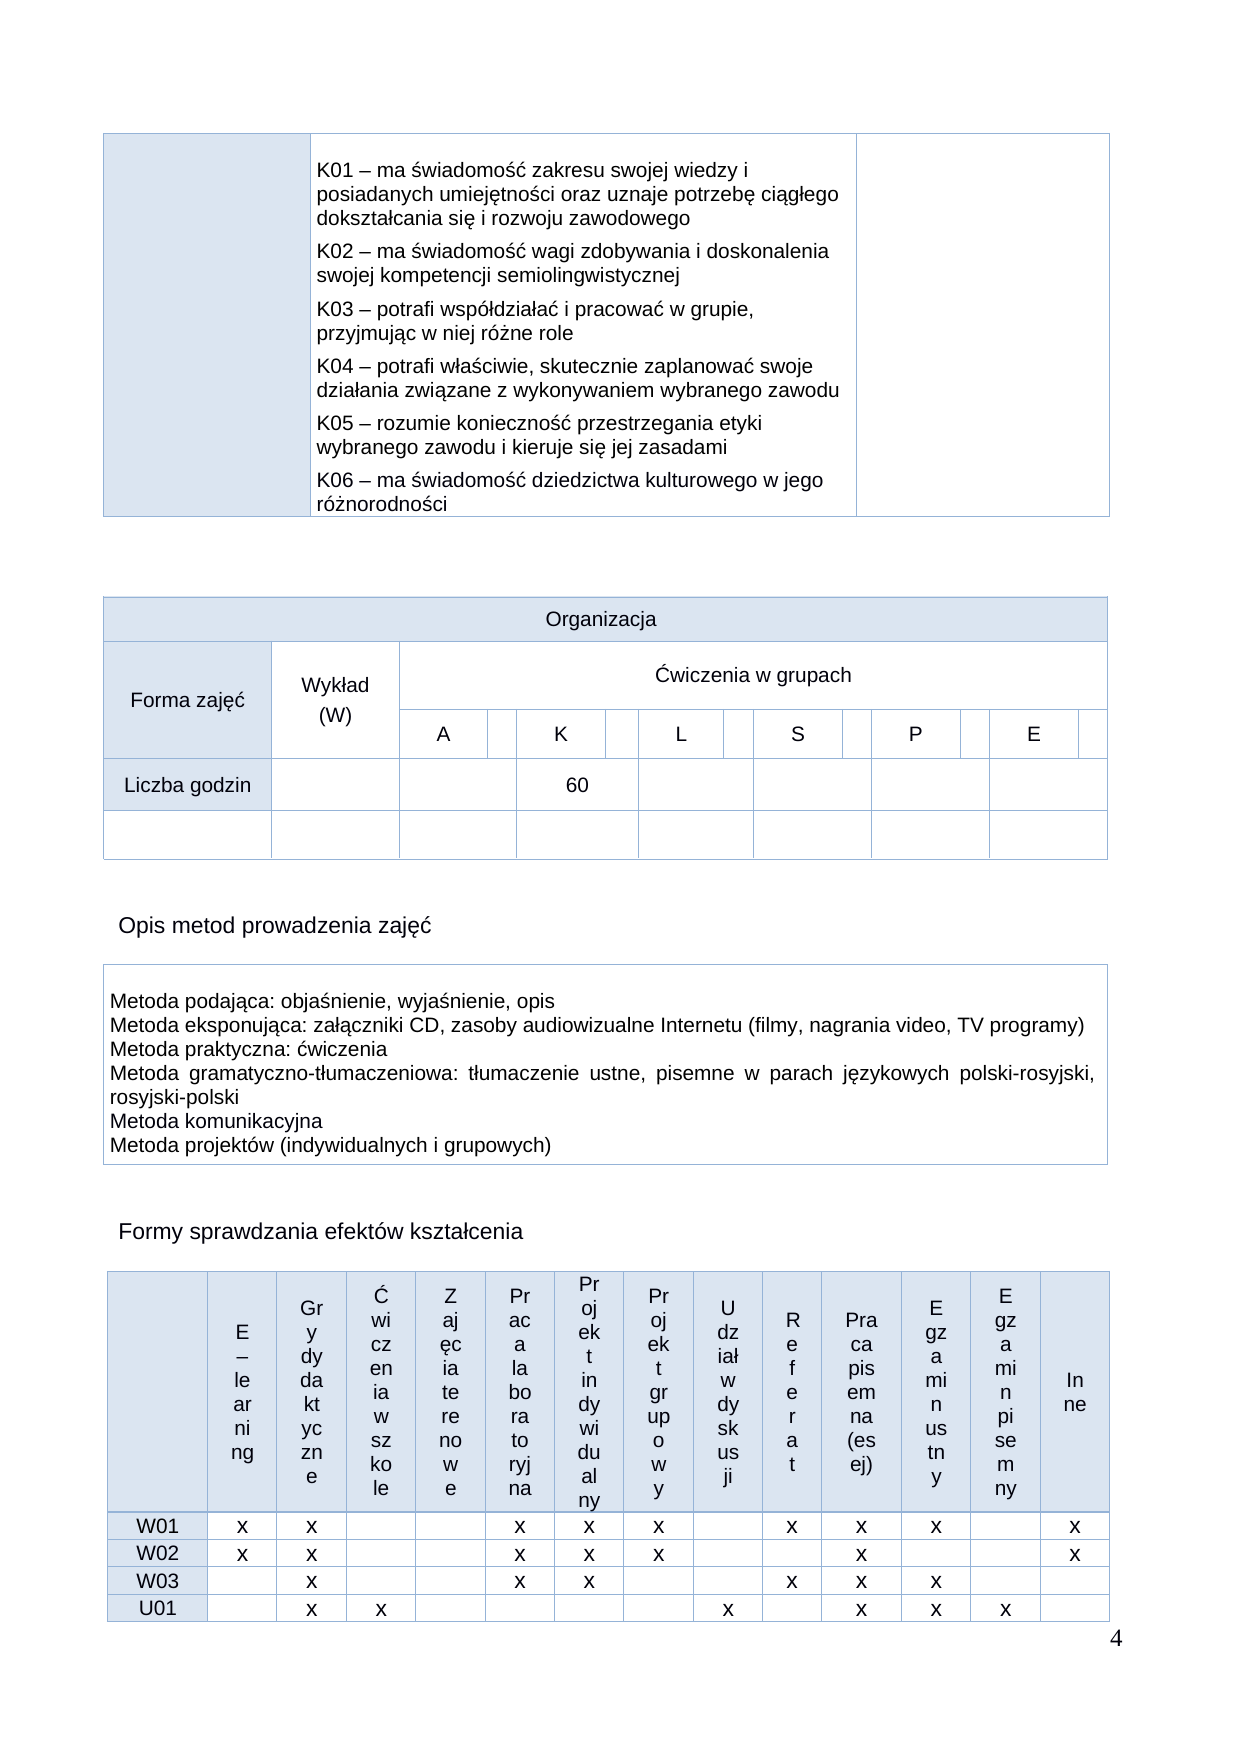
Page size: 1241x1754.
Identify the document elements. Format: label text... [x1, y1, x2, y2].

table_cell P [872, 710, 960, 758]
table_cell [639, 811, 753, 858]
table_header Projekt indywidualny [555, 1272, 623, 1511]
table_header [108, 1272, 207, 1511]
table_header Inne [1041, 1272, 1109, 1511]
table_cell x [971, 1595, 1040, 1621]
table_cell x [694, 1595, 762, 1621]
table_cell x [555, 1540, 623, 1566]
table_header Egzamin ustny [902, 1272, 970, 1511]
table_cell x [277, 1513, 346, 1539]
table_cell x [822, 1595, 901, 1621]
table_cell x [486, 1567, 554, 1594]
table_cell [624, 1567, 693, 1594]
text Formy sprawdzania efektów kształcenia [118, 1218, 1122, 1244]
table_cell [990, 759, 1107, 810]
table_cell S [754, 710, 842, 758]
table_cell [208, 1567, 276, 1594]
table_cell [606, 710, 638, 758]
table_cell W02 [108, 1540, 207, 1566]
table_header Metoda podająca: objaśnienie, wyjaśnienie, opis Metoda eksponująca: załączniki CD, zasoby audiowizualne Internetu (filmy, nagrania video, TV programy) Metoda praktyczna: ćwiczenia Metoda gramatyczno-tłumaczeniowa: tłumaczenie ustne, pisemne w parach językowych polski-rosyjski, rosyjski-polski Metoda komunikacyjna Metoda projektów (indywidualnych i grupowych) [104, 965, 1107, 1164]
table_cell x [555, 1513, 623, 1539]
table_cell [694, 1513, 762, 1539]
table_cell x [277, 1540, 346, 1566]
table_cell x [763, 1513, 821, 1539]
table_cell Forma zajęć [104, 642, 271, 758]
table_cell 60 [517, 759, 638, 810]
table_cell x [822, 1513, 901, 1539]
table_cell x [822, 1540, 901, 1566]
table_cell [416, 1540, 485, 1566]
table_cell [872, 759, 989, 810]
table_cell x [208, 1513, 276, 1539]
table_cell [990, 811, 1107, 858]
table_cell [400, 759, 516, 810]
table_cell [272, 811, 399, 858]
table_cell [486, 1595, 554, 1621]
table_cell U01 [108, 1595, 207, 1621]
table_cell Ćwiczenia w grupach [400, 642, 1107, 709]
table_cell [347, 1513, 415, 1539]
table_cell [639, 759, 753, 810]
table_cell K01 – ma świadomość zakresu swojej wiedzy i posiadanych umiejętności oraz uznaje potrzebę ciągłego dokształcania się i rozwoju zawodowego K02 – ma świadomość wagi zdobywania i doskonalenia swojej kompetencji semiolingwistycznej K03 – potrafi współdziałać i pracować w grupie, przyjmując w niej różne role K04 – potrafi właściwie, skutecznie zaplanować swoje działania związane z wykonywaniem wybranego zawodu K05 – rozumie konieczność przestrzegania etyki wybranego zawodu i kieruje się jej zasadami K06 – ma świadomość dziedzictwa kulturowego w jego różnorodności [311, 134, 856, 516]
table_cell x [277, 1595, 346, 1621]
table_cell [624, 1595, 693, 1621]
table_cell [400, 811, 516, 858]
table_cell [724, 710, 753, 758]
table_cell [754, 811, 871, 858]
table_cell [1041, 1567, 1109, 1594]
table_cell x [208, 1540, 276, 1566]
table_cell x [347, 1595, 415, 1621]
table_header Ćwiczenia w szkole [347, 1272, 415, 1511]
table_cell x [1041, 1540, 1109, 1566]
table_header E – learning [208, 1272, 276, 1511]
table_header Organizacja [104, 598, 1107, 641]
table_cell [555, 1595, 623, 1621]
table_cell x [277, 1567, 346, 1594]
table_cell [961, 710, 989, 758]
table_header Zajęcia terenowe [416, 1272, 485, 1511]
table_cell L [639, 710, 723, 758]
table_cell x [822, 1567, 901, 1594]
table_cell E [990, 710, 1078, 758]
table_cell [694, 1540, 762, 1566]
table_cell [763, 1595, 821, 1621]
table_cell [347, 1540, 415, 1566]
table_header Referat [763, 1272, 821, 1511]
table_cell x [486, 1513, 554, 1539]
table_cell Liczba godzin [104, 759, 271, 810]
table_cell x [486, 1540, 554, 1566]
table_cell [971, 1513, 1040, 1539]
table_cell Wykład (W) [272, 642, 399, 758]
table_cell [843, 710, 871, 758]
table_cell [763, 1540, 821, 1566]
table_cell x [624, 1513, 693, 1539]
table_cell x [555, 1567, 623, 1594]
table_cell [1041, 1595, 1109, 1621]
table_cell [416, 1513, 485, 1539]
table_header Projekt grupowy [624, 1272, 693, 1511]
table_cell [488, 710, 516, 758]
table_header Egzamin pisemny [971, 1272, 1040, 1511]
table_cell [416, 1567, 485, 1594]
table_cell [208, 1595, 276, 1621]
table_cell [971, 1567, 1040, 1594]
table_cell [902, 1540, 970, 1566]
table_cell W01 [108, 1513, 207, 1539]
table_cell W03 [108, 1567, 207, 1594]
table_cell [517, 811, 638, 858]
table_header Udział w dyskusji [694, 1272, 762, 1511]
table_header Praca laboratoryjna [486, 1272, 554, 1511]
table_cell [416, 1595, 485, 1621]
table_cell [104, 811, 271, 858]
table_cell x [902, 1595, 970, 1621]
table_cell [754, 759, 871, 810]
table_cell [694, 1567, 762, 1594]
table_cell [872, 811, 989, 858]
table_cell x [624, 1540, 693, 1566]
table_cell A [400, 710, 487, 758]
table_header Praca pisemna (esej) [822, 1272, 901, 1511]
table_cell [347, 1567, 415, 1594]
table_cell [1079, 710, 1107, 758]
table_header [104, 134, 310, 516]
text Opis metod prowadzenia zajęć [118, 912, 1122, 938]
table_cell x [1041, 1513, 1109, 1539]
table_cell x [902, 1513, 970, 1539]
table_cell x [763, 1567, 821, 1594]
table_cell [857, 134, 1109, 516]
table_cell K [517, 710, 605, 758]
table_cell [272, 759, 399, 810]
table_cell x [902, 1567, 970, 1594]
table_cell [971, 1540, 1040, 1566]
table_header Gry dydaktyczne [277, 1272, 346, 1511]
